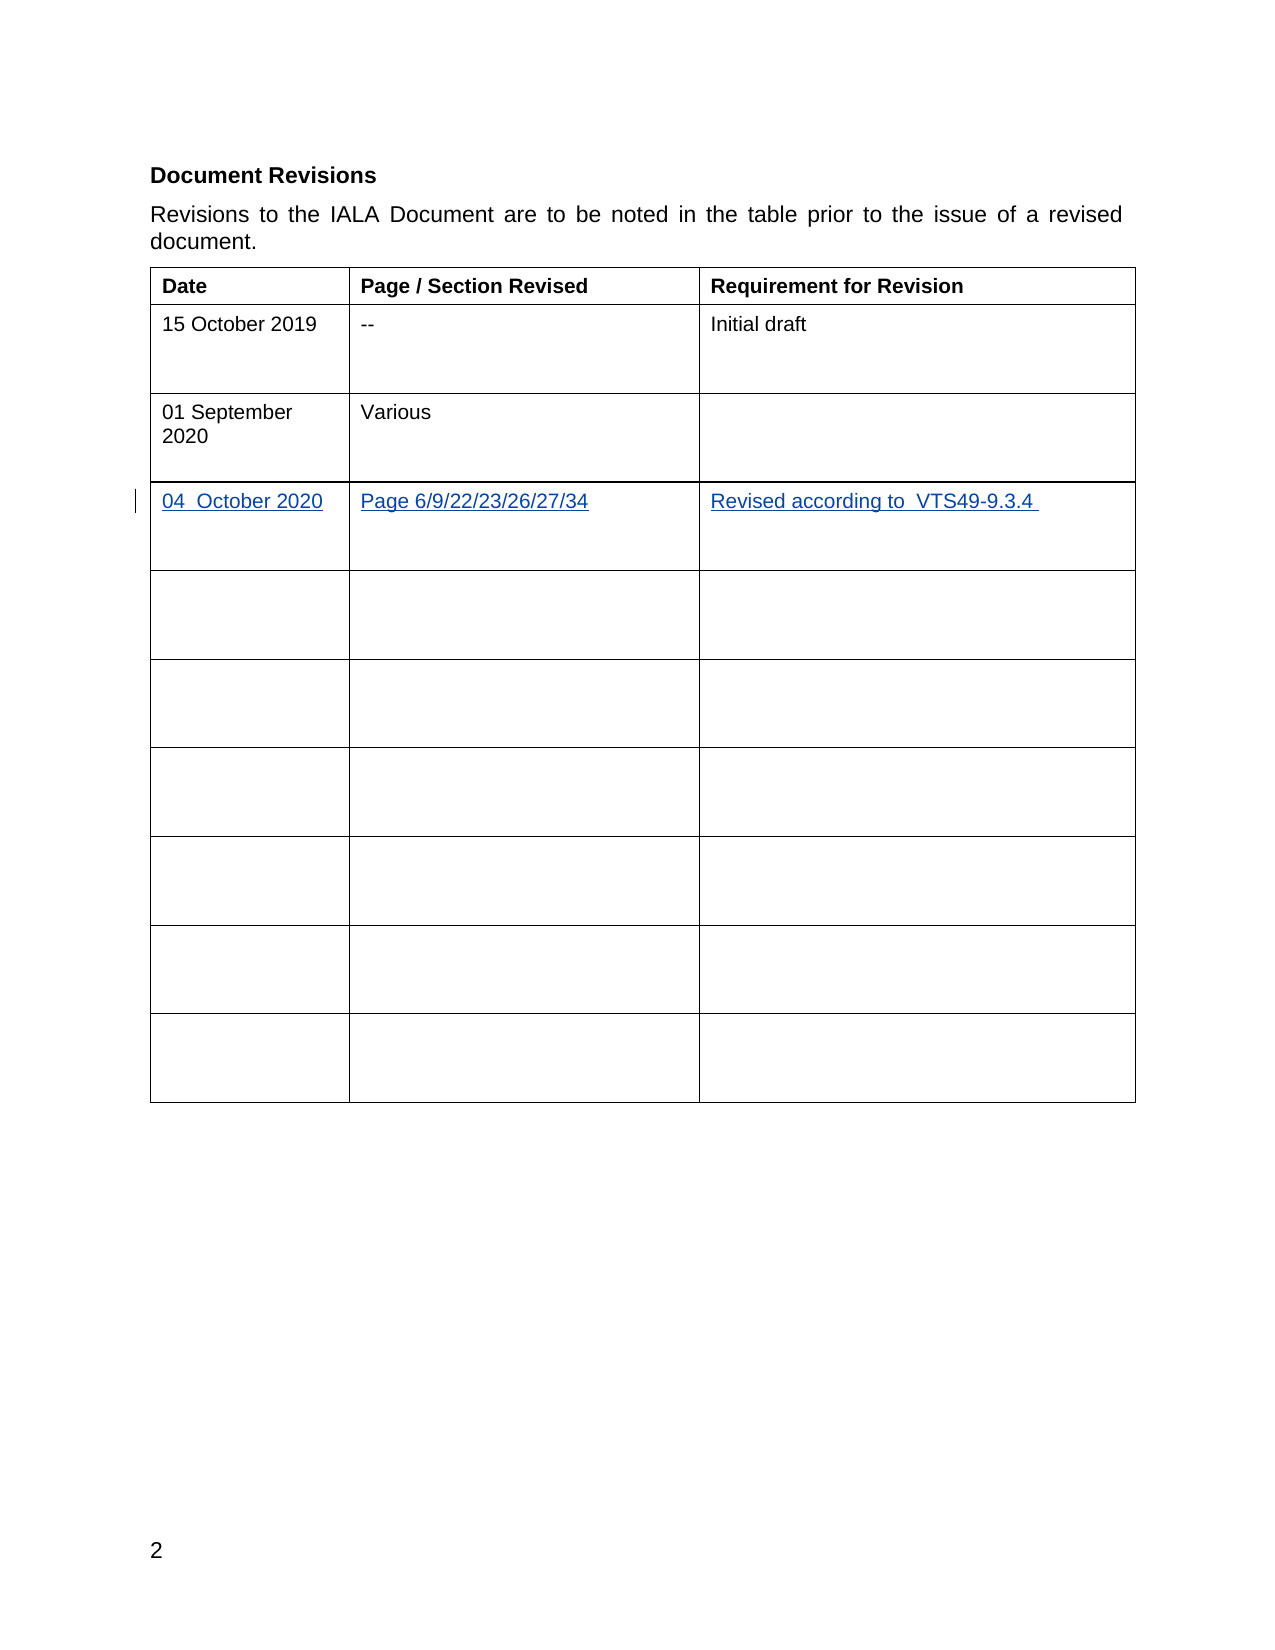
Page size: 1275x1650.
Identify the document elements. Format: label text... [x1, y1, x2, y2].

table_cell [700, 748, 1135, 836]
table_cell [151, 483, 349, 570]
table_cell [151, 837, 349, 924]
table_cell [350, 926, 699, 1013]
table_cell [350, 660, 699, 747]
table_cell Initial draft [700, 305, 1135, 393]
table_header Page / Section Revised [350, 268, 699, 304]
table_cell [151, 926, 349, 1013]
table_cell 15 October 2019 [151, 305, 349, 393]
table_cell -- [350, 305, 699, 393]
table_cell [700, 571, 1135, 659]
table_cell [151, 1014, 349, 1102]
table_cell 01 September 2020 [151, 394, 349, 481]
table_cell [700, 1014, 1135, 1102]
table_cell Various [350, 394, 699, 481]
table_cell [700, 483, 1135, 570]
text Document Revisions [150, 162, 1125, 189]
table_cell [151, 748, 349, 836]
table_cell [350, 837, 699, 924]
table_cell [700, 837, 1135, 924]
table_cell [151, 660, 349, 747]
table_cell [700, 660, 1135, 747]
table_cell [350, 571, 699, 659]
text Revisions to the IALA Document are to be noted in the table prior to the issue of a revised document. [150, 201, 1125, 254]
table_cell [700, 926, 1135, 1013]
table_cell [350, 748, 699, 836]
table_cell [151, 571, 349, 659]
table_header Requirement for Revision [700, 268, 1135, 304]
table_header Date [151, 268, 349, 304]
table_cell [350, 483, 699, 570]
table_cell [350, 1014, 699, 1102]
table_cell [700, 394, 1135, 481]
